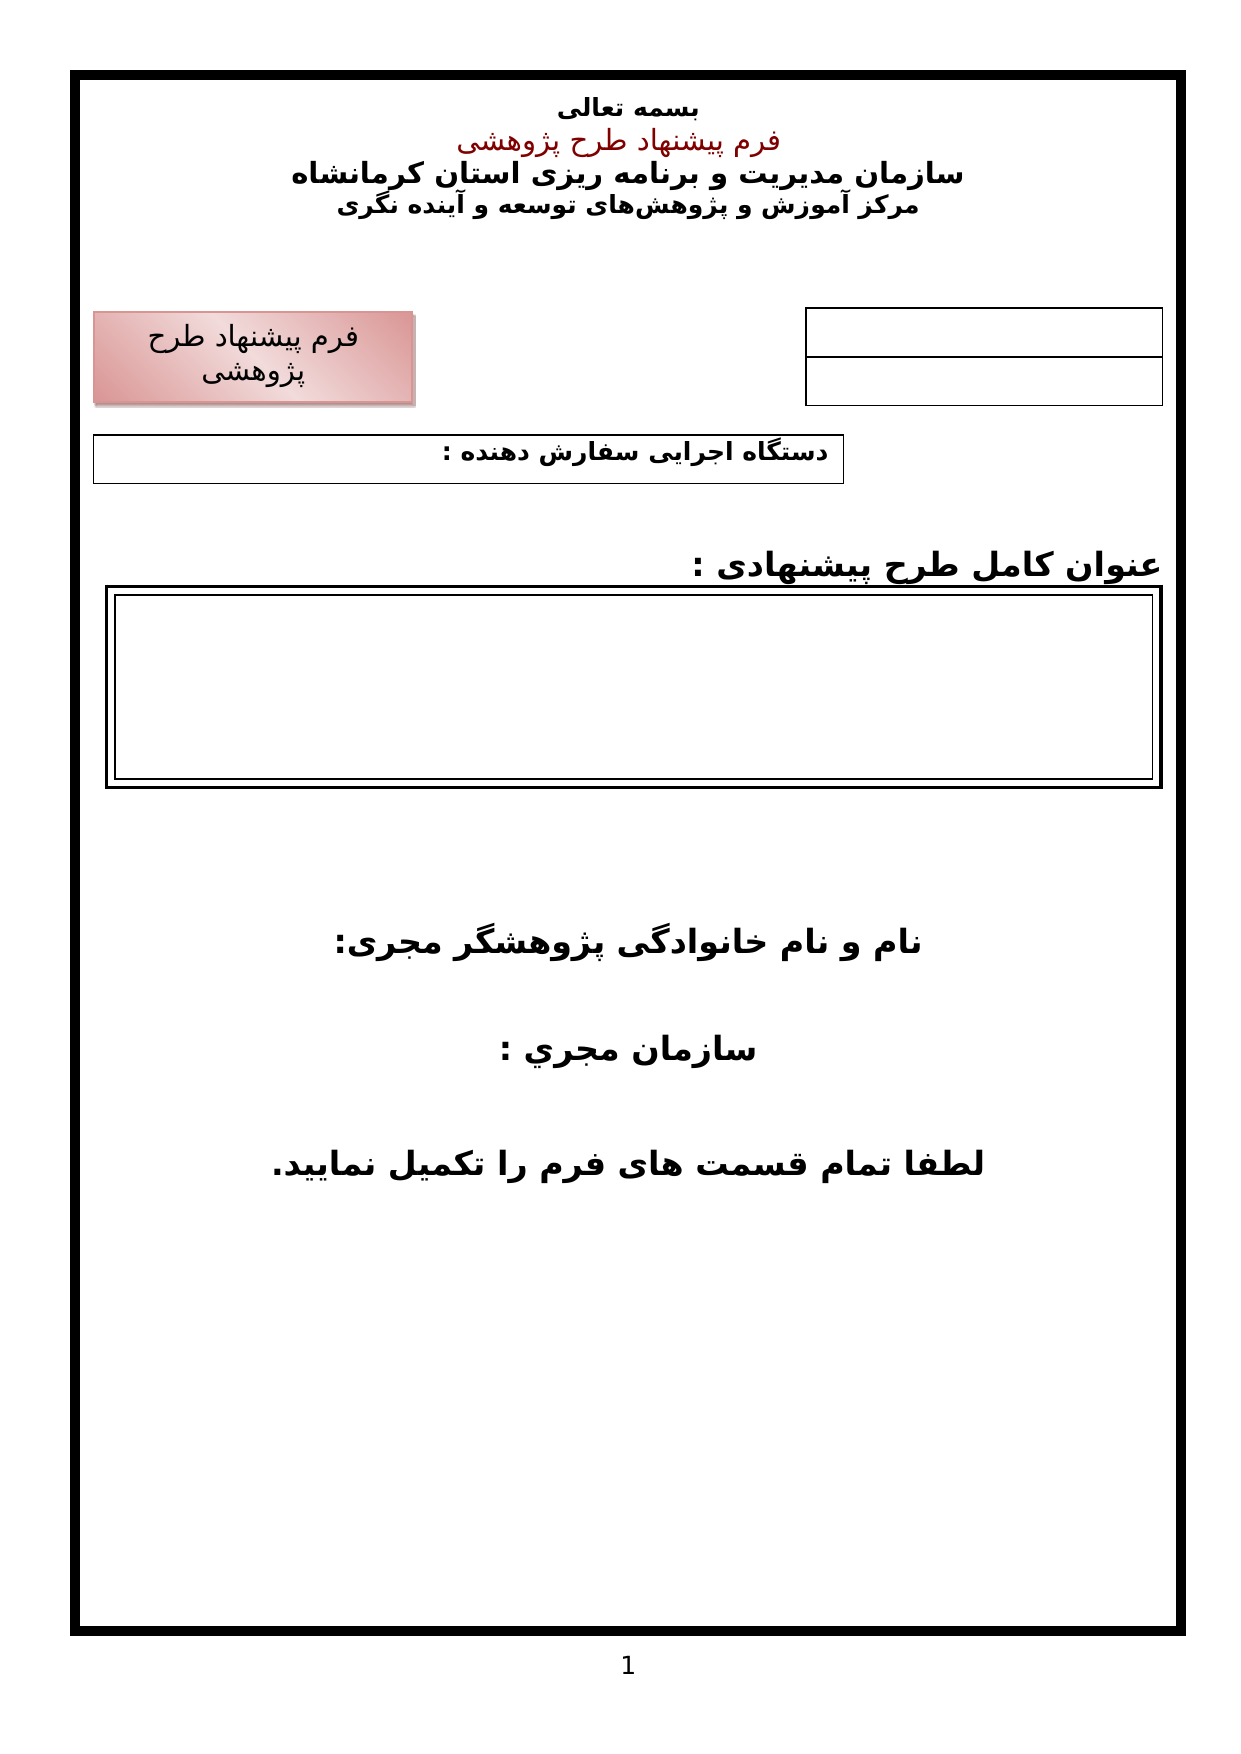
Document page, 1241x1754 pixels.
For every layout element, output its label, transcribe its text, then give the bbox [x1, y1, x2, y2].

text سازمان مجري : [94, 1029, 1162, 1068]
text بسمه تعالی [94, 94, 1162, 123]
text عنوان كامل طرح پيشنهادی : [94, 546, 1162, 584]
text نام و نام خانوادگی پژوهشگر مجری: [94, 923, 1162, 962]
table_header [110, 588, 1157, 778]
text فرم پیشنهاد طرح پژوهشی [94, 123, 1162, 157]
text سازمان مدیریت و برنامه ریزی استان کرمانشاه [94, 157, 1162, 191]
text لطفا تمام قسمت های فرم را تکمیل نمایید. [94, 1144, 1162, 1183]
text مرکز آموزش و پژوهش‌های توسعه و آینده نگری [94, 191, 1162, 220]
